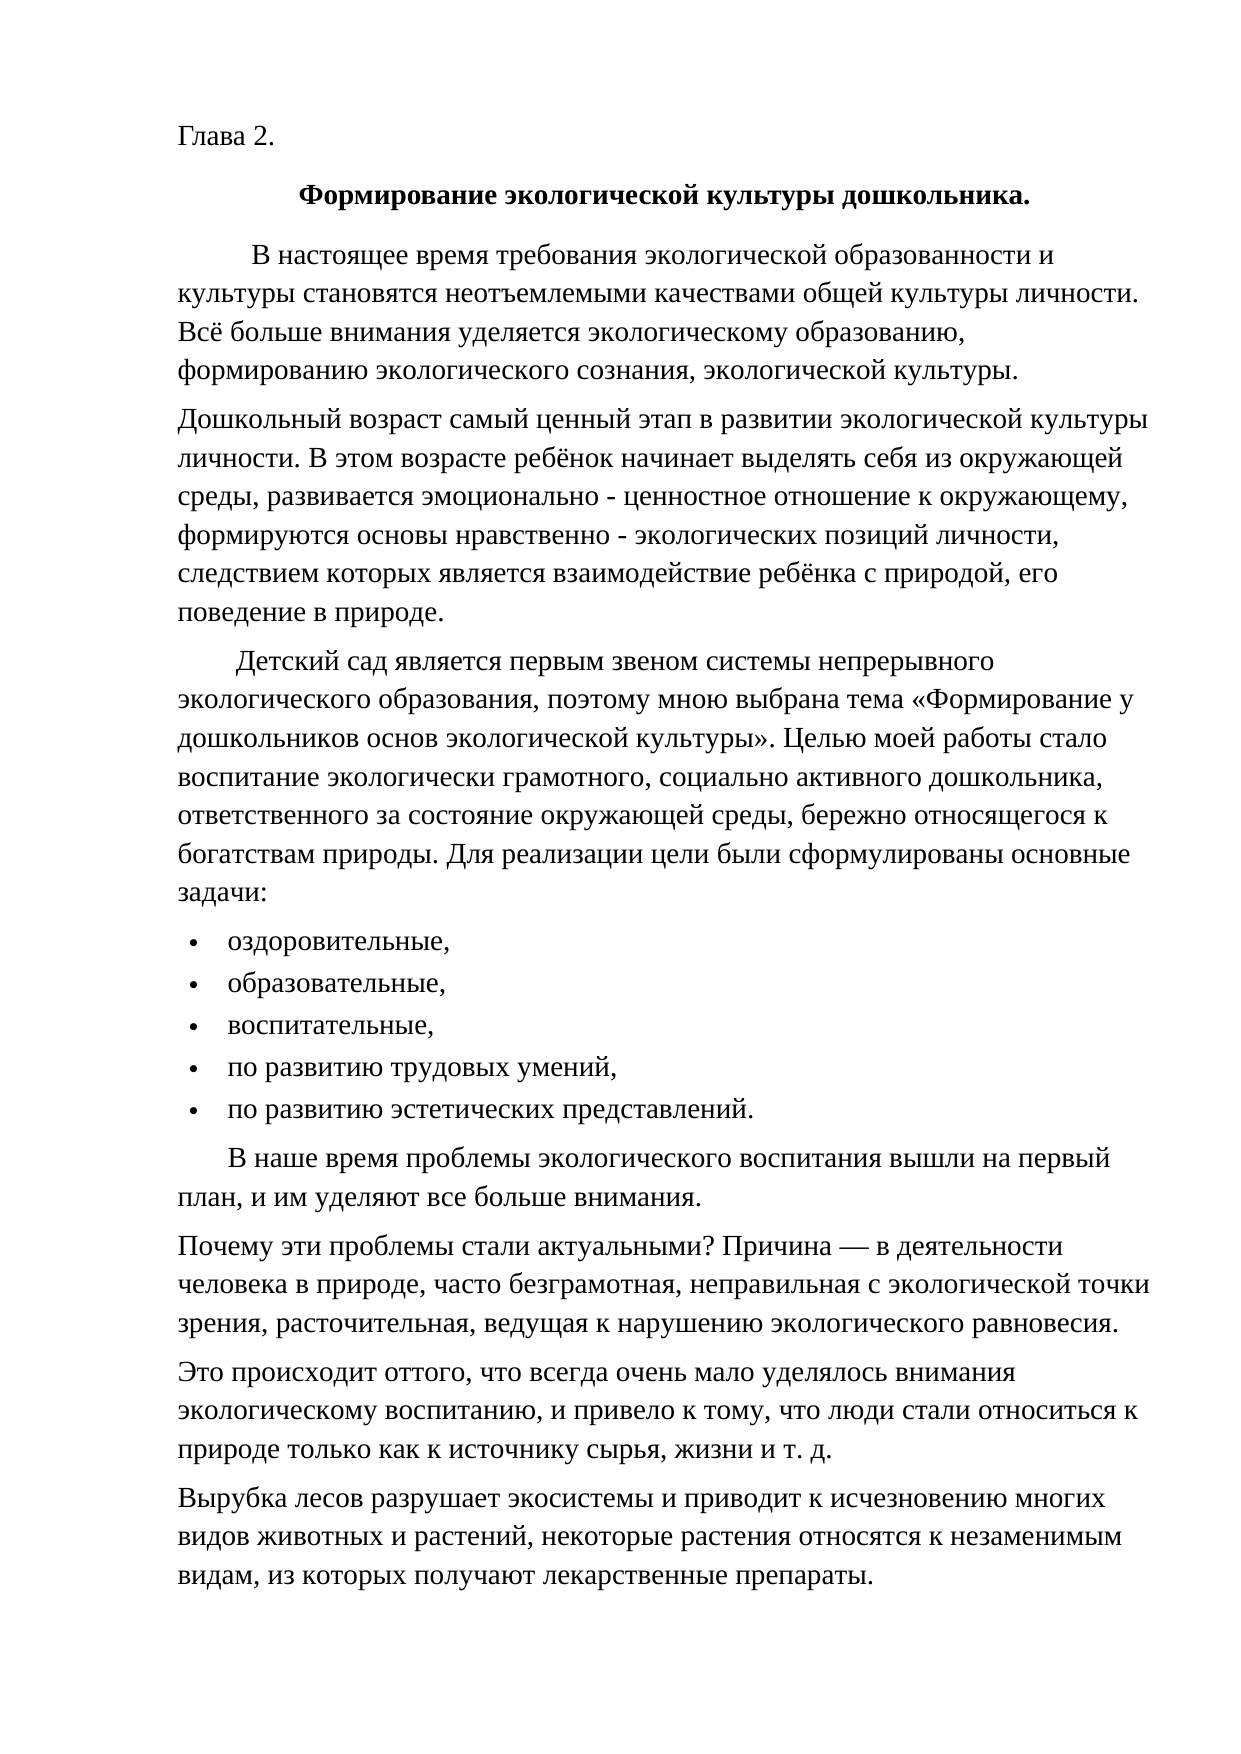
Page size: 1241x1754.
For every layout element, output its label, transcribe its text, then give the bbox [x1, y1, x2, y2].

text Почему эти проблемы стали актуальными? Причина — в деятельности человека в природе, часто безграмотная, неправильная с экологической точки зрения, расточительная, ведущая к нарушению экологического равновесия. [177, 1228, 1152, 1338]
list оздоровительные, [190, 923, 1152, 957]
list образовательные, [190, 965, 1152, 999]
text Глава 2. [177, 118, 1152, 152]
text Формирование экологической культуры дошкольника. [177, 177, 1152, 211]
text В наше время проблемы экологического воспитания вышли на первый план, и им уделяют все больше внимания. [177, 1140, 1152, 1212]
text Детский сад является первым звеном системы непрерывного экологического образования, поэтому мною выбрана тема «Формирование у дошкольников основ экологической культуры». Целью моей работы стало воспитание экологически грамотного, социально активного дошкольника, ответственного за состояние окружающей среды, бережно относящегося к богатствам природы. Для реализации цели были сформулированы основные задачи: [177, 643, 1152, 908]
list по развитию эстетических представлений. [190, 1091, 1152, 1125]
list по развитию трудовых умений, [190, 1049, 1152, 1083]
text В настоящее время требования экологической образованности и культуры становятся неотъемлемыми качествами общей культуры личности. Всё больше внимания уделяется экологическому образованию, формированию экологического сознания, экологической культуры. [177, 237, 1152, 386]
text Это происходит оттого, что всегда очень мало уделялось внимания экологическому воспитанию, и привело к тому, что люди стали относиться к природе только как к источнику сырья, жизни и т. д. [177, 1354, 1152, 1464]
text Дошкольный возраст самый ценный этап в развитии экологической культуры личности. В этом возрасте ребёнок начинает выделять себя из окружающей среды, развивается эмоционально - ценностное отношение к окружающему, формируются основы нравственно - экологических позиций личности, следствием которых является взаимодействие ребёнка с природой, его поведение в природе. [177, 401, 1152, 628]
list воспитательные, [190, 1007, 1152, 1041]
text Вырубка лесов разрушает экосистемы и приводит к исчезновению многих видов животных и растений, некоторые растения относятся к незаменимым видам, из которых получают лекарственные препараты. [177, 1480, 1152, 1590]
